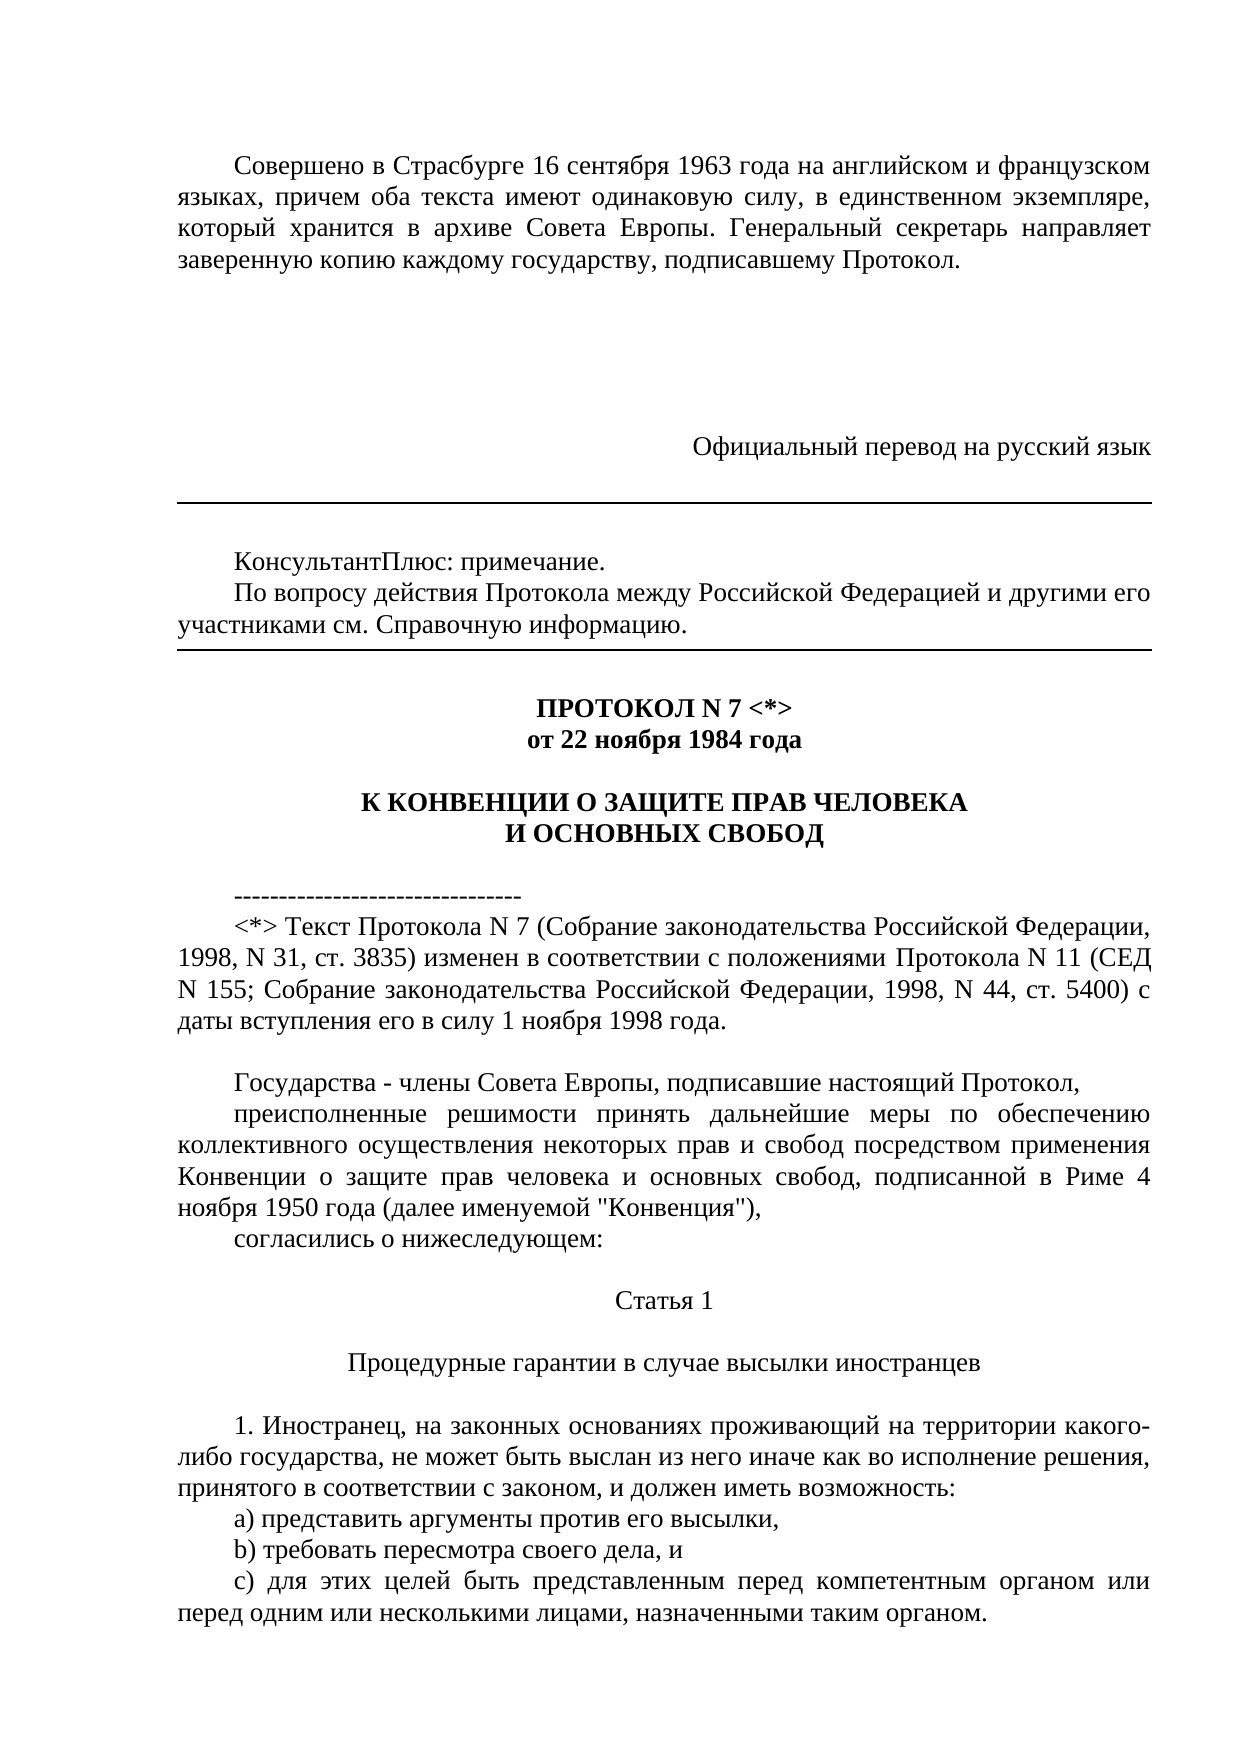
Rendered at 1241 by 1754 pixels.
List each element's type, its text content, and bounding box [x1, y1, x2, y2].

text <*> Текст Протокола N 7 (Собрание законодательства Российской Федерации, 1998, N 31, ст. 3835) изменен в соответствии с положениями Протокола N 11 (СЕД N 155; Собрание законодательства Российской Федерации, 1998, N 44, ст. 5400) с даты вступления его в силу 1 ноября 1998 года. [177, 910, 1152, 1035]
text Совершено в Страсбурге 16 сентября 1963 года на английском и французском языках, причем оба текста имеют одинаковую силу, в единственном экземпляре, который хранится в архиве Совета Европы. Генеральный секретарь направляет заверенную копию каждому государству, подписавшему Протокол. [177, 149, 1152, 274]
text согласились о нижеследующем: [177, 1222, 1152, 1253]
text По вопросу действия Протокола между Российской Федерацией и другими его участниками см. Справочную информацию. [177, 577, 1152, 639]
text -------------------------------- [177, 879, 1152, 910]
text преисполненные решимости принять дальнейшие меры по обеспечению коллективного осуществления некоторых прав и свобод посредством применения Конвенции о защите прав человека и основных свобод, подписанной в Риме 4 ноября 1950 года (далее именуемой "Конвенция"), [177, 1097, 1152, 1222]
title ПРОТОКОЛ N 7 <*> [177, 692, 1152, 723]
title И ОСНОВНЫХ СВОБОД [177, 817, 1152, 848]
text a) представить аргументы против его высылки, [177, 1502, 1152, 1533]
text b) требовать пересмотра своего дела, и [177, 1533, 1152, 1564]
text КонсультантПлюс: примечание. [177, 545, 1152, 577]
text Официальный перевод на русский язык [177, 429, 1152, 461]
text Процедурные гарантии в случае высылки иностранцев [177, 1346, 1152, 1378]
text Государства - члены Совета Европы, подписавшие настоящий Протокол, [177, 1066, 1152, 1097]
text c) для этих целей быть представленным перед компетентным органом или перед одним или несколькими лицами, назначенными таким органом. [177, 1564, 1152, 1627]
text 1. Иностранец, на законных основаниях проживающий на территории какого-либо государства, не может быть выслан из него иначе как во исполнение решения, принятого в соответствии с законом, и должен иметь возможность: [177, 1409, 1152, 1502]
title К КОНВЕНЦИИ О ЗАЩИТЕ ПРАВ ЧЕЛОВЕКА [177, 786, 1152, 817]
title от 22 ноября 1984 года [177, 723, 1152, 755]
text Статья 1 [177, 1284, 1152, 1315]
